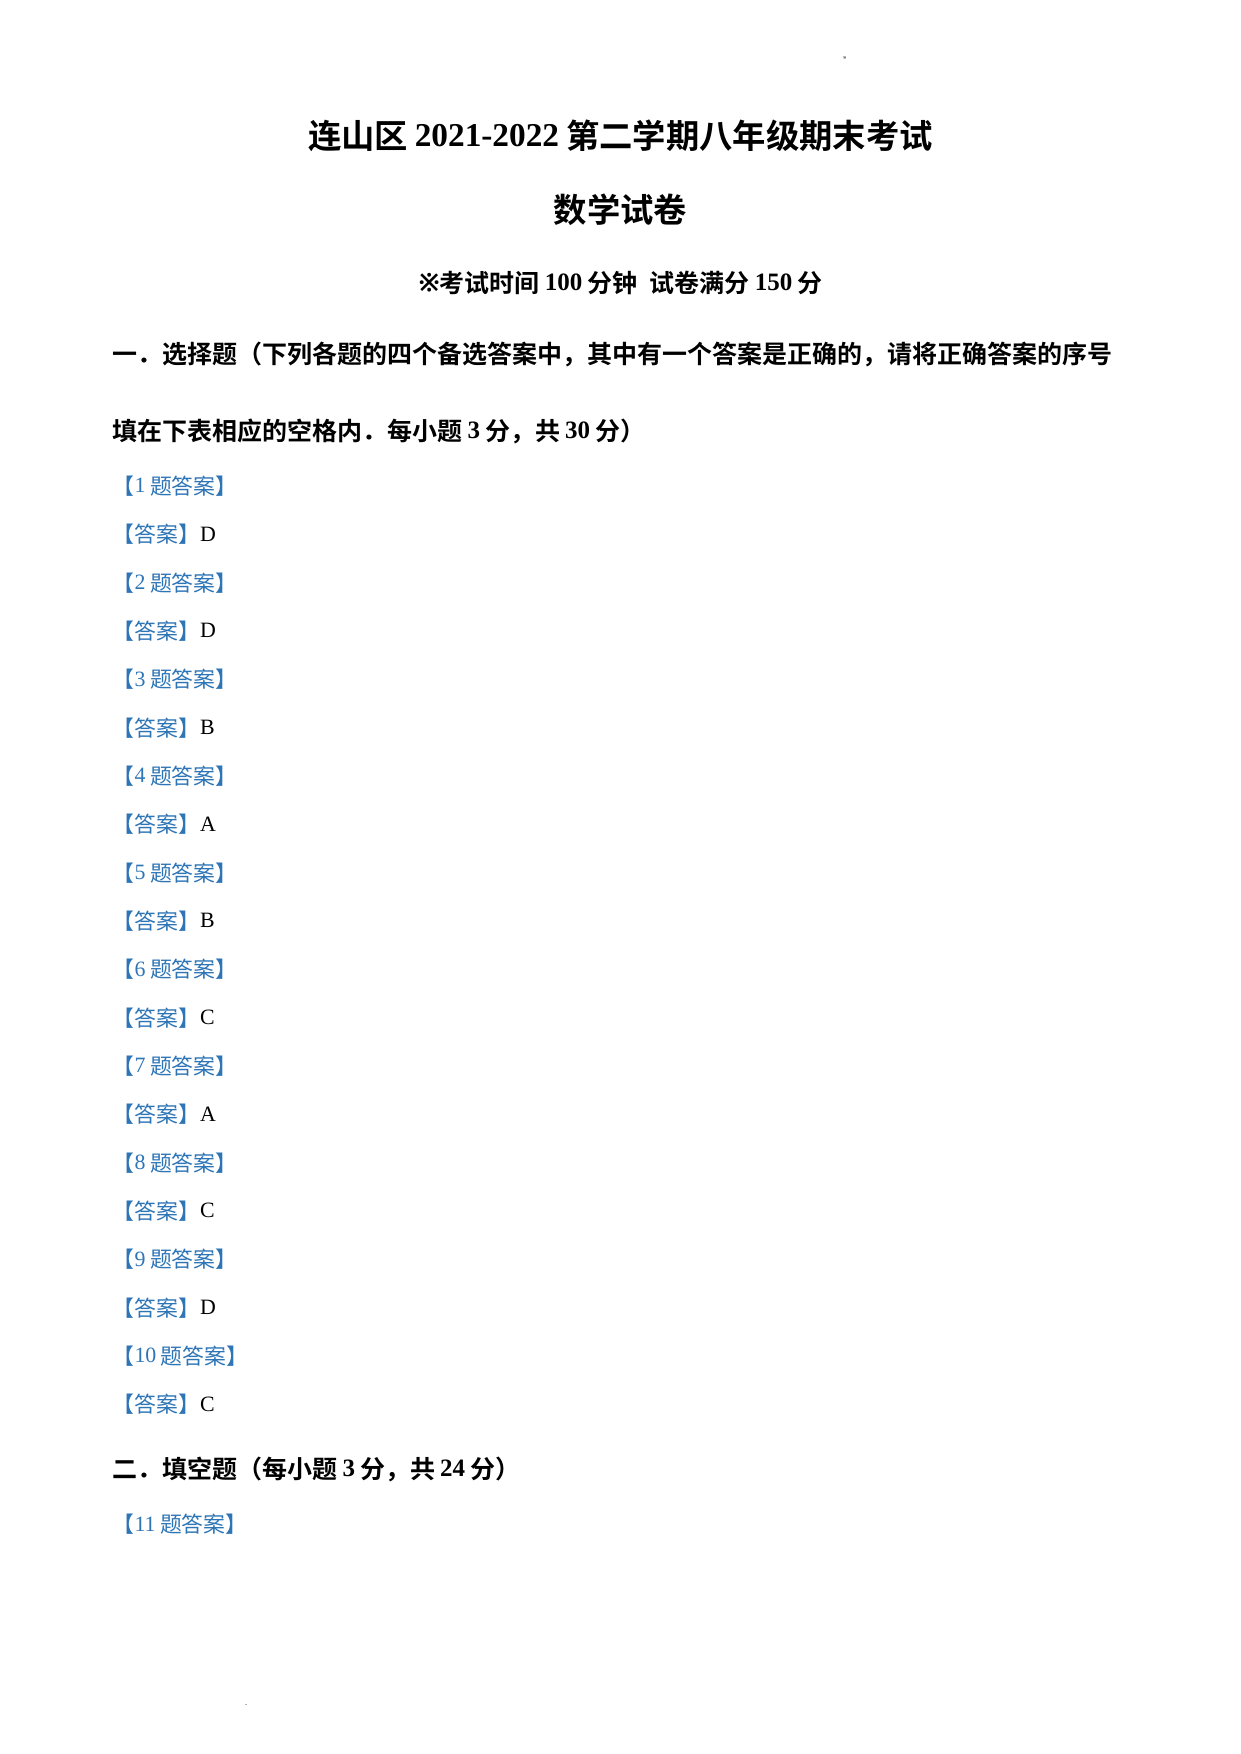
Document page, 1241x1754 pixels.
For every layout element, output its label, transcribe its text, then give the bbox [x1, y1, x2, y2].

text 连山区2021-2022第二学期八年级期末考试 [112, 102, 1128, 167]
text 【6题答案】 [112, 952, 1128, 984]
text 【2题答案】 [112, 565, 1128, 598]
text 【答案】C [112, 1194, 1128, 1226]
text 【答案】B [112, 904, 1128, 936]
text 【10题答案】 [112, 1339, 1128, 1371]
text 二．填空题（每小题3分，共24分） [112, 1435, 1128, 1500]
text 【答案】D [112, 614, 1128, 646]
text 【1题答案】 [112, 469, 1128, 501]
text 【3题答案】 [112, 662, 1128, 694]
text 【9题答案】 [112, 1242, 1128, 1274]
text 一．选择题（下列各题的四个备选答案中，其中有一个答案是正确的，请将正确答案的序号填在下表相应的空格内．每小题3分，共30分） [112, 321, 1128, 462]
text 【7题答案】 [112, 1049, 1128, 1081]
text 【答案】D [112, 1290, 1128, 1323]
text 【4题答案】 [112, 759, 1128, 791]
text 【11题答案】 [112, 1507, 1128, 1539]
text 【答案】A [112, 1097, 1128, 1129]
text ※考试时间100分钟 试卷满分150分 [112, 249, 1128, 314]
text 【答案】C [112, 1387, 1128, 1419]
text 【答案】C [112, 1000, 1128, 1033]
text 【答案】B [112, 710, 1128, 743]
text 【5题答案】 [112, 855, 1128, 888]
text 【8题答案】 [112, 1145, 1128, 1178]
text 数学试卷 [112, 176, 1128, 241]
text 【答案】D [112, 517, 1128, 549]
text 【答案】A [112, 807, 1128, 839]
